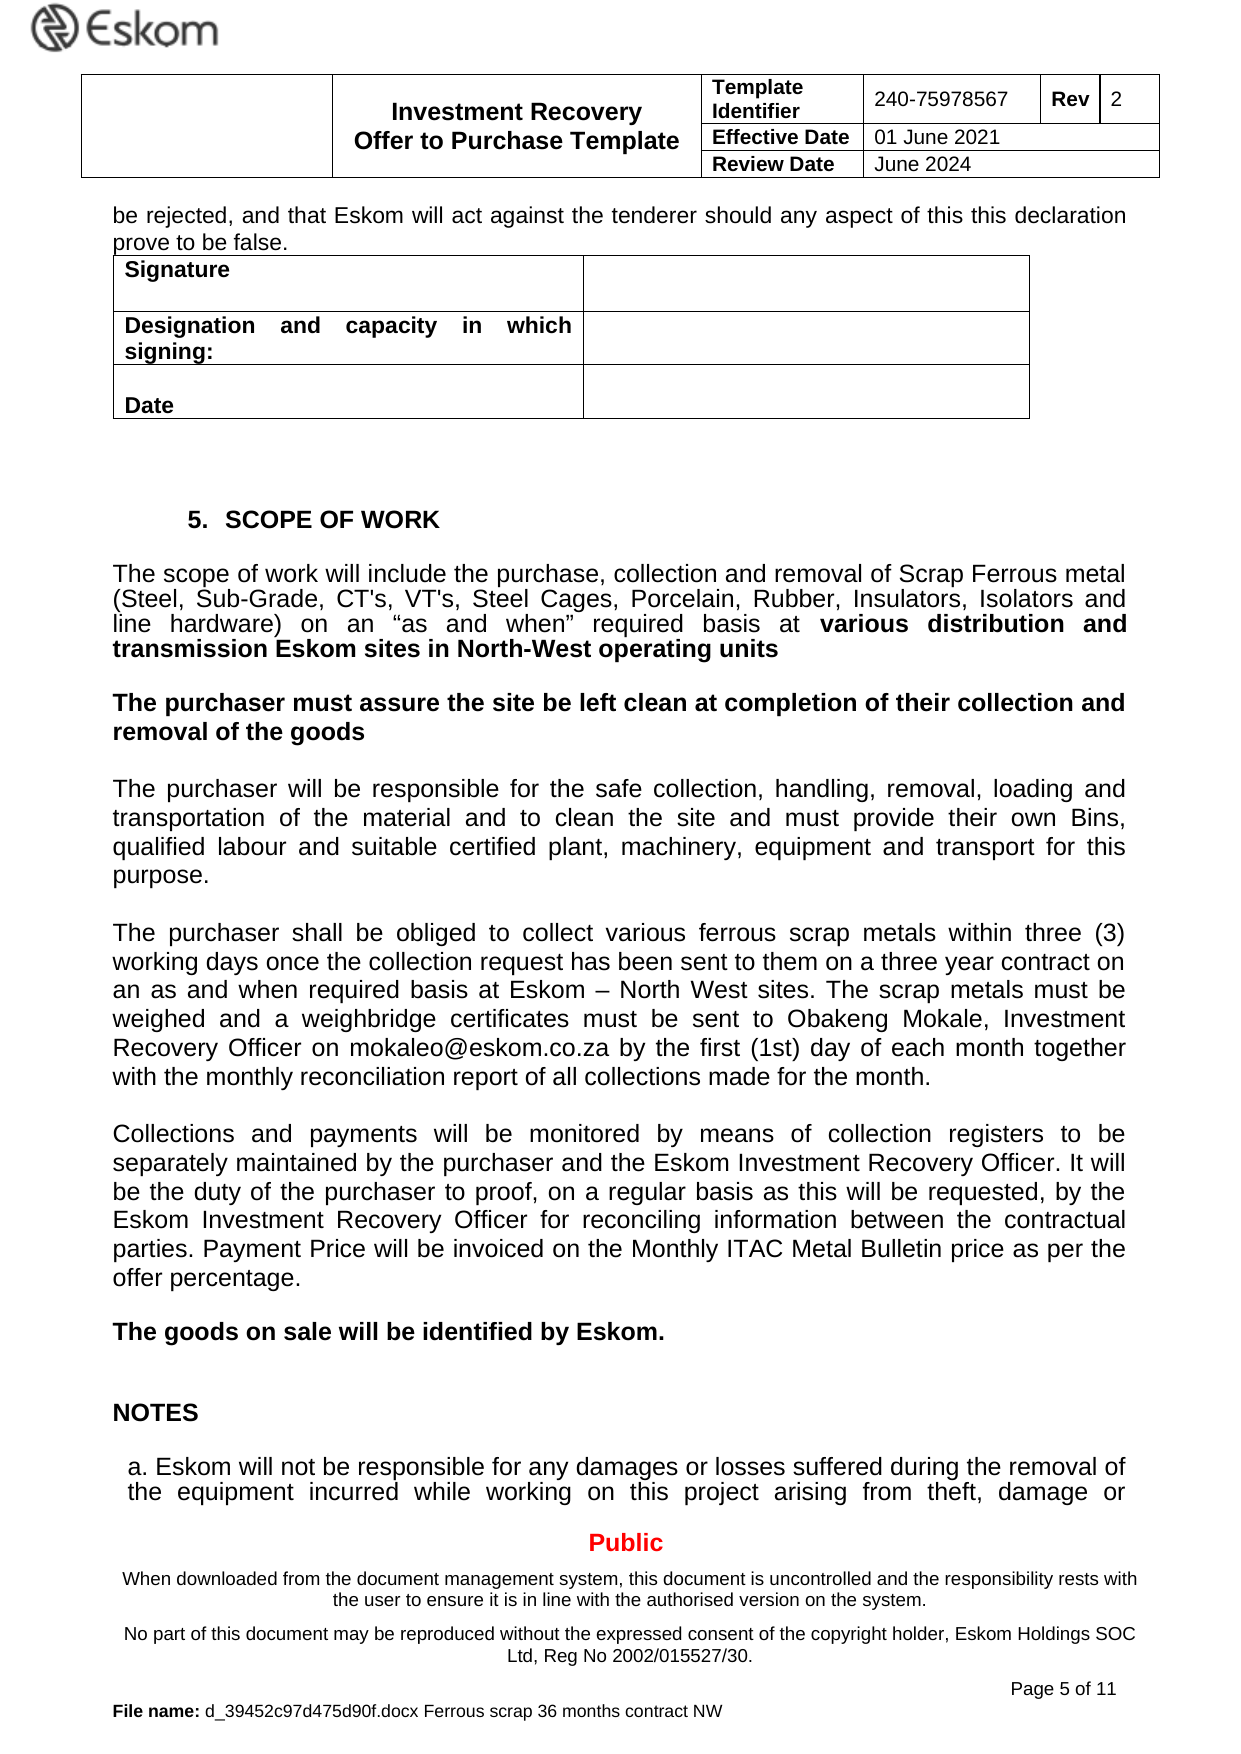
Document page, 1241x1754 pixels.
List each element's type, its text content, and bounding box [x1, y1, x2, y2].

table_header Signature [114, 256, 583, 311]
text NOTES [112, 1398, 1128, 1427]
text The purchaser must assure the site be left clean at completion of their collection and removal of the goods [112, 688, 1128, 745]
table_cell [584, 312, 1029, 364]
text The purchaser shall be obliged to collect various ferrous scrap metals within three (3) working days once the collection request has been sent to them on a three year contract on an as and when required basis at Eskom – North West sites. The scrap metals must be weighed and a weighbridge certificates must be sent to Obakeng Mokale, Investment Recovery Officer on mokaleo@eskom.co.za by the first (1st) day of each month together with the monthly reconciliation report of all collections made for the month. [112, 918, 1128, 1090]
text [112, 202, 1128, 255]
table_header [584, 256, 1029, 311]
text Collections and payments will be monitored by means of collection registers to be separately maintained by the purchaser and the Eskom Investment Recovery Officer. It will be the duty of the purchaser to proof, on a regular basis as this will be requested, by the Eskom Investment Recovery Officer for reconciling information between the contractual parties. Payment Price will be invoiced on the Monthly ITAC Metal Bulletin price as per the offer percentage. [112, 1119, 1128, 1292]
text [127, 1456, 1128, 1506]
text The goods on sale will be identified by Eskom. [112, 1317, 1128, 1345]
list SCOPE OF [187, 505, 1128, 534]
text The purchaser will be responsible for the safe collection, handling, removal, loading and transportation of the material and to clean the site and must provide their own Bins, qualified labour and suitable certified plant, machinery, equipment and transport for this purpose. [112, 774, 1128, 889]
table_cell Designation and capacity in which signing: [114, 312, 583, 364]
table_cell [584, 365, 1029, 418]
text The scope of work will include the purchase, collection and removal of Scrap Ferrous metal (Steel, Sub-Grade, CT's, VT's, Steel Cages, Porcelain, Rubber, Insulators, Isolators and line hardware) on an “as and when” required basis at various distribution and transmission Eskom sites in North-West operating units [112, 563, 1128, 663]
table_cell Date [114, 365, 583, 418]
